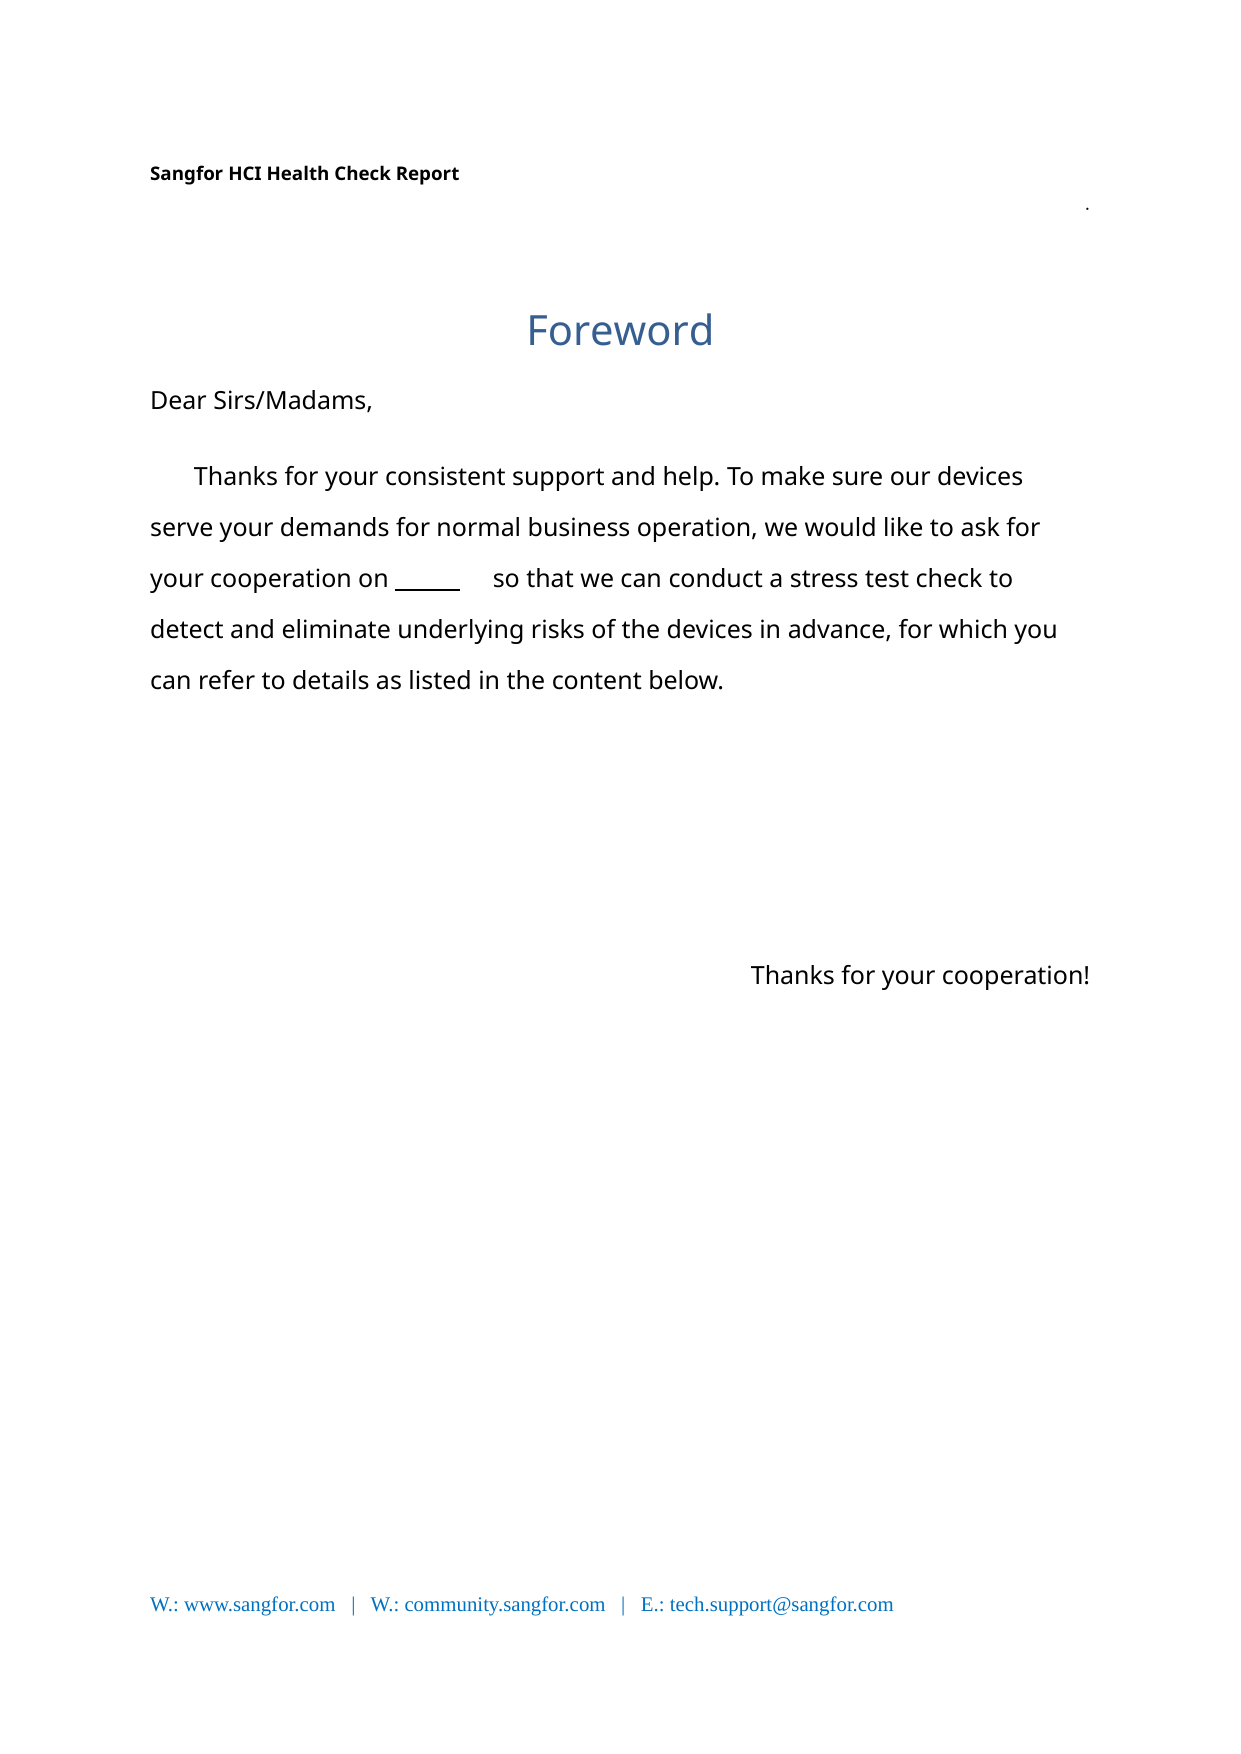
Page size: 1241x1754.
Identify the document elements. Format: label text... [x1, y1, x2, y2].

text Thanks for your consistent support and help. To make sure our devices serve your demands for normal business operation, we would like to ask for your cooperation on so that we can conduct a stress test check to detect and eliminate underlying risks of the devices in advance, for which you can refer to details as listed in the content below. [150, 459, 1090, 697]
subtitle Foreword [150, 301, 1090, 358]
text Thanks for your cooperation! [150, 958, 1090, 992]
text Dear Sirs/Madams, [150, 383, 1090, 417]
